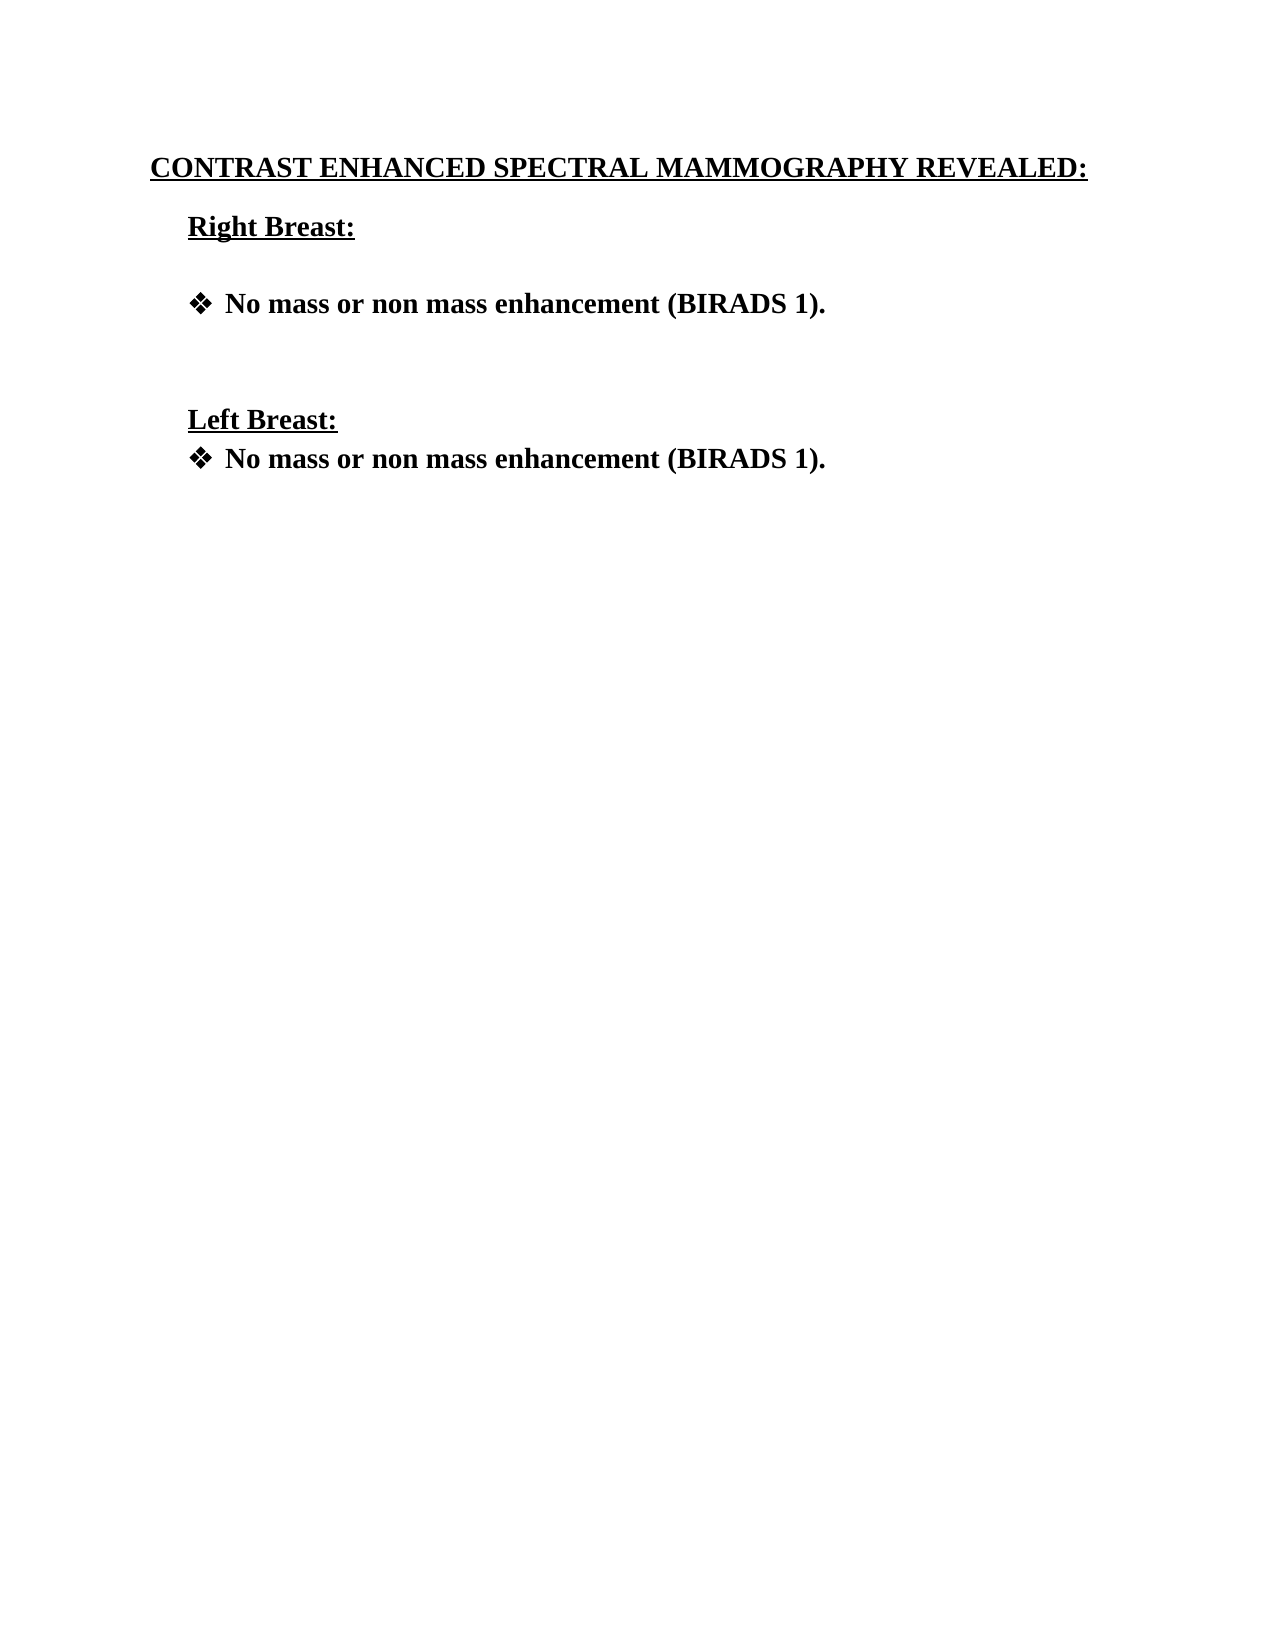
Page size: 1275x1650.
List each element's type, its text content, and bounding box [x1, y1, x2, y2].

text Right Breast: [150, 209, 1122, 243]
text Left Breast: [150, 402, 1122, 436]
text CONTRAST ENHANCED SPECTRAL MAMMOGRAPHY REVEALED: [150, 150, 1125, 183]
list No mass or non mass enhancement (BIRADS 1). [187, 441, 1125, 474]
list No mass or non mass enhancement (BIRADS 1). [187, 286, 1125, 320]
